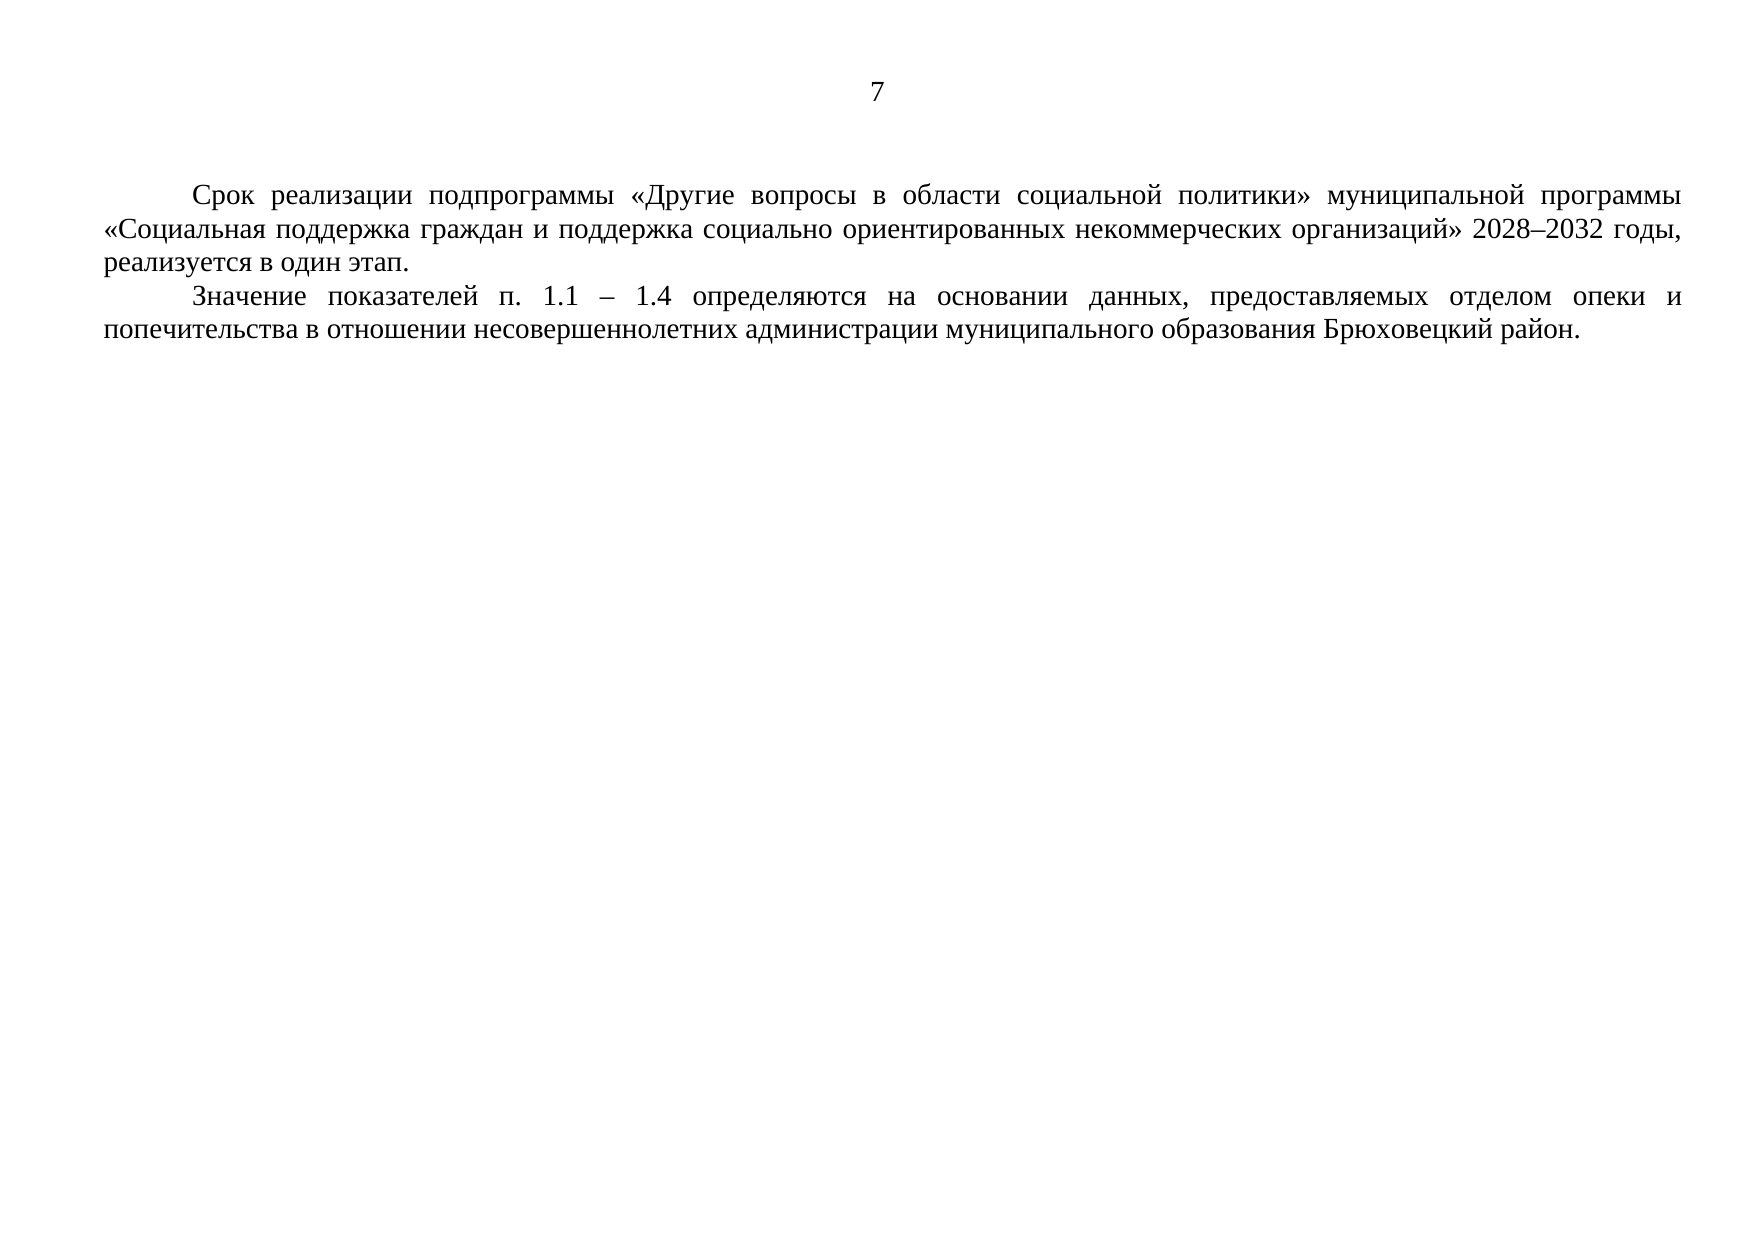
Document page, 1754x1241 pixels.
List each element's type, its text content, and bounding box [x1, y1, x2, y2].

text Значение показателей п. 1.1 – 1.4 определяются на основании данных, предоставляемых отделом опеки и попечительства в отношении несовершеннолетних администрации муниципального образования Брюховецкий район. [103, 278, 1683, 345]
text Срок реализации подпрограммы «Другие вопросы в области социальной политики» муниципальной программы «Социальная поддержка граждан и поддержка социально ориентированных некоммерческих организаций» 2028–2032 годы, реализуется в один этап. [103, 177, 1683, 278]
